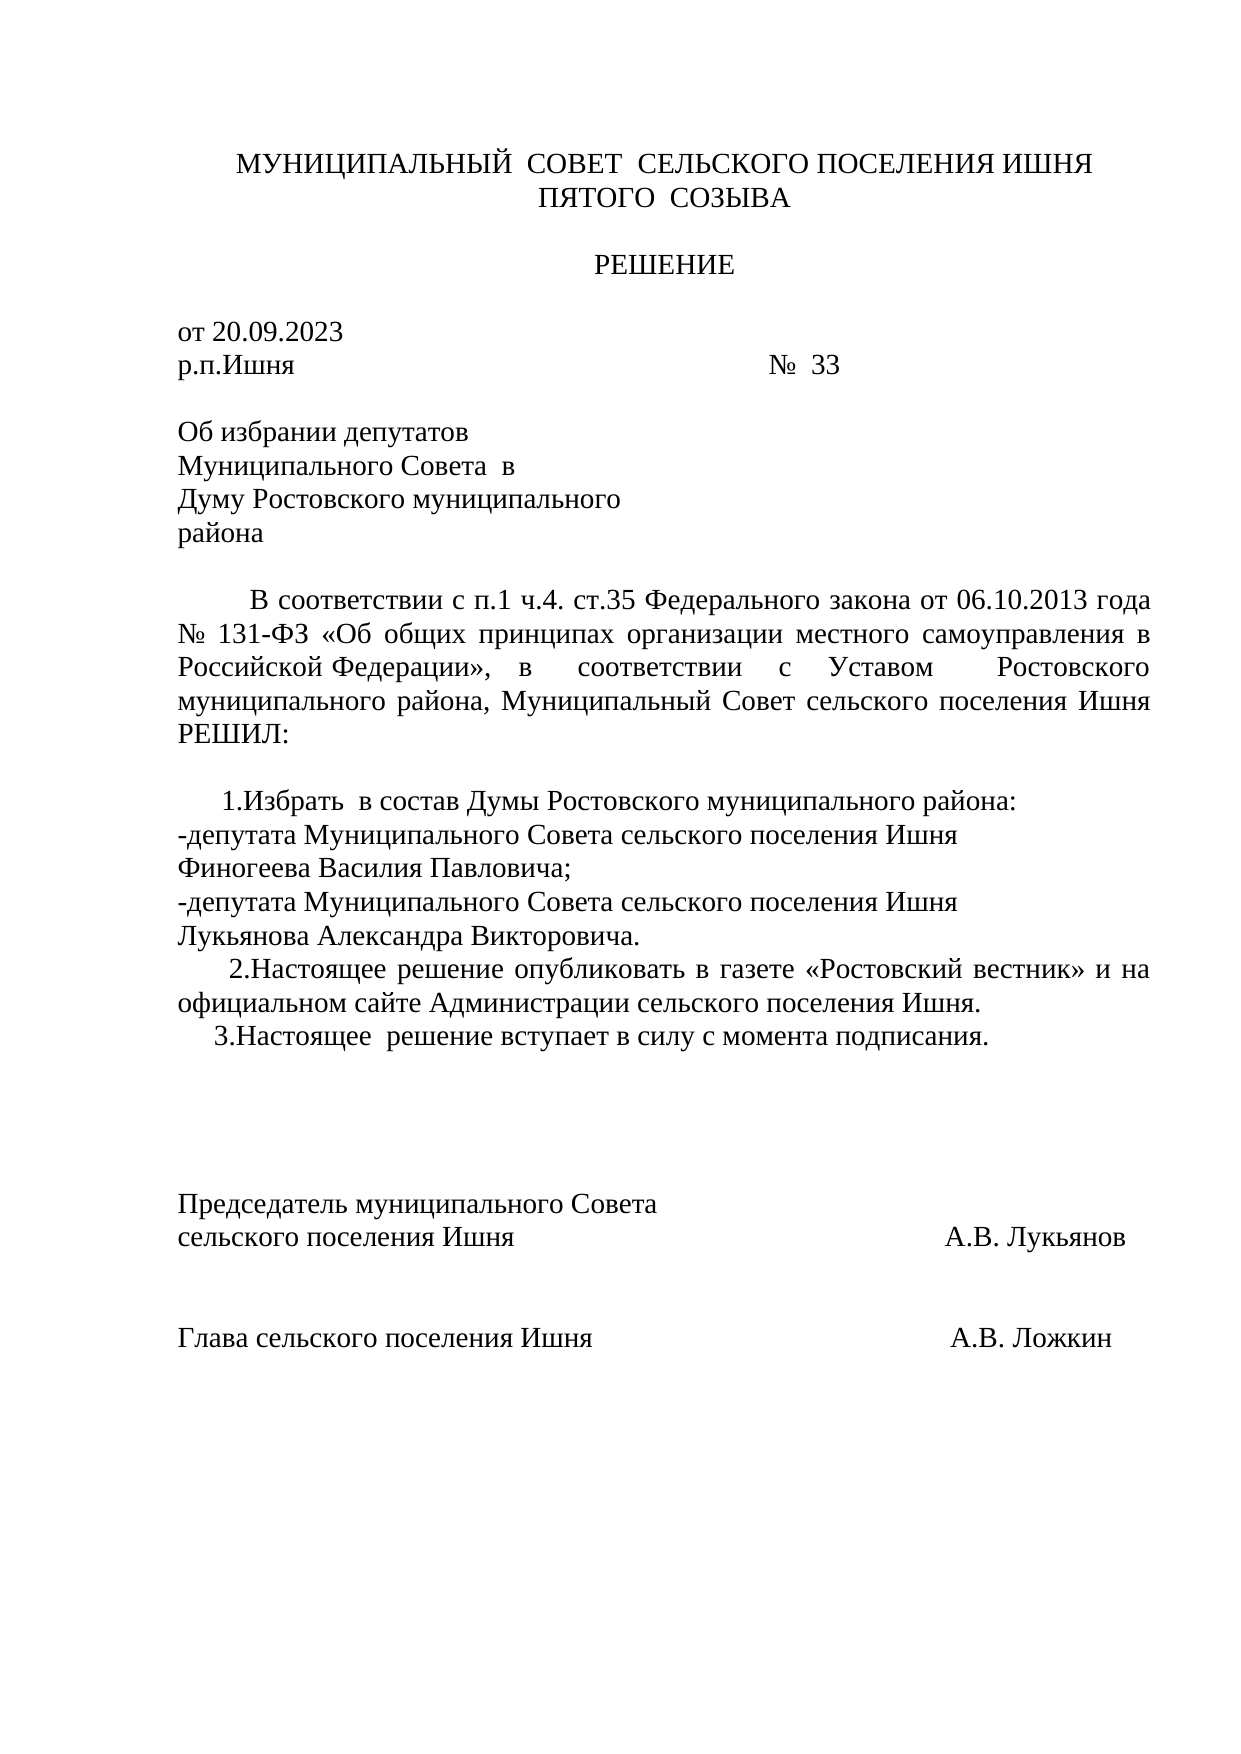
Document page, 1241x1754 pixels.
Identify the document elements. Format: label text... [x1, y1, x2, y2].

text 3.Настоящее решение вступает в силу с момента подписания. [177, 1018, 1152, 1052]
text района [177, 515, 1152, 549]
text -депутата Муниципального Совета сельского поселения Ишня [177, 884, 1152, 918]
text Председатель муниципального Совета [177, 1186, 1152, 1219]
text -депутата Муниципального Совета сельского поселения Ишня [177, 817, 1152, 851]
text 2.Настоящее решение опубликовать в газете «Ростовский вестник» и на официальном сайте Администрации сельского поселения Ишня. [177, 951, 1152, 1018]
text Лукьянова Александра Викторовича. [177, 918, 1152, 951]
text МУНИЦИПАЛЬНЫЙ СОВЕТ СЕЛЬСКОГО ПОСЕЛЕНИЯ ИШНЯ [177, 146, 1152, 180]
text РЕШЕНИЕ [177, 247, 1152, 280]
text ПЯТОГО СОЗЫВА [177, 180, 1152, 213]
text Глава сельского поселения Ишня А.В. Ложкин [177, 1320, 1152, 1354]
text Думу Ростовского муниципального [177, 482, 1152, 515]
text Финогеева Василия Павловича; [177, 851, 1152, 884]
text Об избрании депутатов [177, 414, 1152, 448]
text В соответствии с п.1 ч.4. ст.35 Федерального закона от 06.10.2013 года № 131-ФЗ «Об общих принципах организации местного самоуправления в Российской Федерации», в соответствии с Уставом Ростовского муниципального района, Муниципальный Совет сельского поселения Ишня РЕШИЛ: [177, 582, 1152, 750]
text р.п.Ишня № 33 [177, 347, 1152, 381]
text сельского поселения Ишня А.В. Лукьянов [177, 1219, 1152, 1253]
text 1.Избрать в состав Думы Ростовского муниципального района: [177, 783, 1152, 817]
text от 20.09.2023 [177, 314, 1152, 347]
text Муниципального Совета в [177, 448, 1152, 482]
